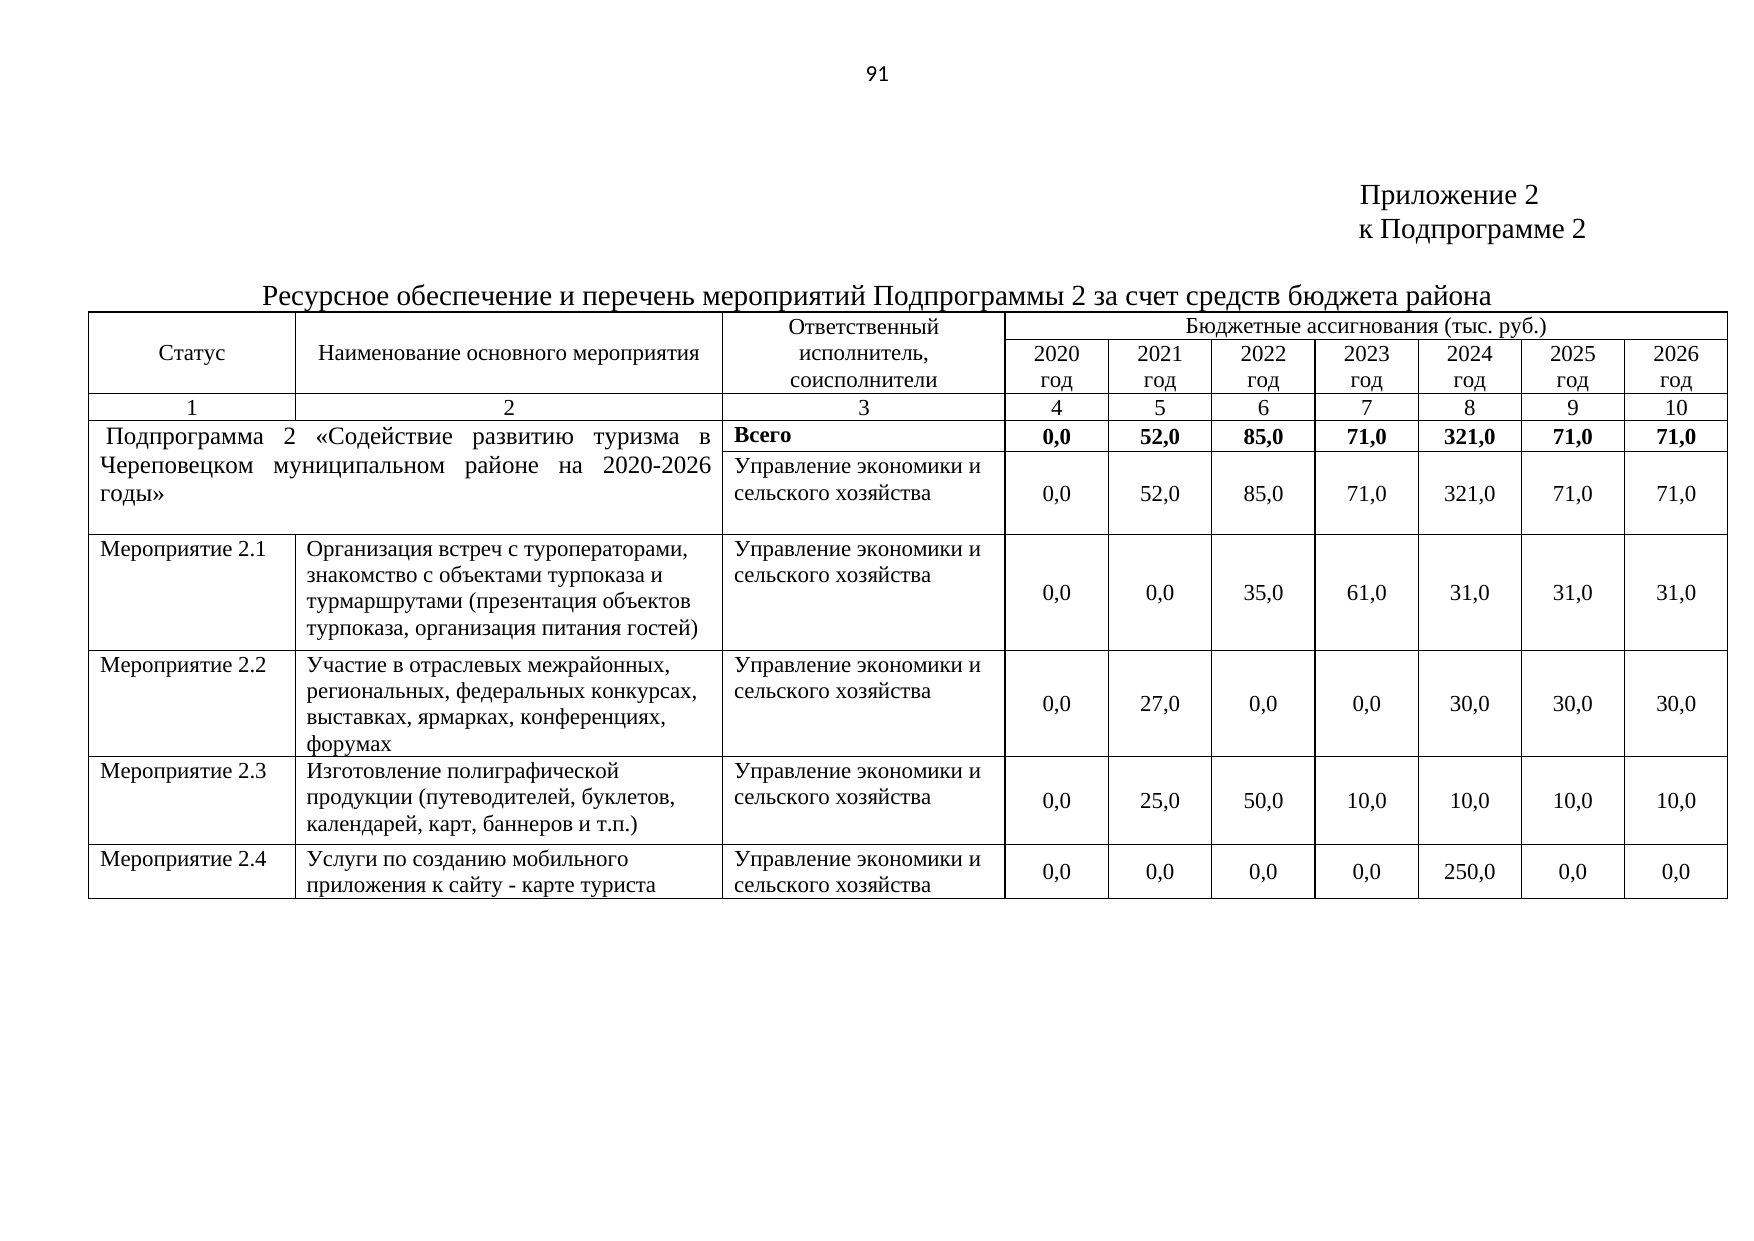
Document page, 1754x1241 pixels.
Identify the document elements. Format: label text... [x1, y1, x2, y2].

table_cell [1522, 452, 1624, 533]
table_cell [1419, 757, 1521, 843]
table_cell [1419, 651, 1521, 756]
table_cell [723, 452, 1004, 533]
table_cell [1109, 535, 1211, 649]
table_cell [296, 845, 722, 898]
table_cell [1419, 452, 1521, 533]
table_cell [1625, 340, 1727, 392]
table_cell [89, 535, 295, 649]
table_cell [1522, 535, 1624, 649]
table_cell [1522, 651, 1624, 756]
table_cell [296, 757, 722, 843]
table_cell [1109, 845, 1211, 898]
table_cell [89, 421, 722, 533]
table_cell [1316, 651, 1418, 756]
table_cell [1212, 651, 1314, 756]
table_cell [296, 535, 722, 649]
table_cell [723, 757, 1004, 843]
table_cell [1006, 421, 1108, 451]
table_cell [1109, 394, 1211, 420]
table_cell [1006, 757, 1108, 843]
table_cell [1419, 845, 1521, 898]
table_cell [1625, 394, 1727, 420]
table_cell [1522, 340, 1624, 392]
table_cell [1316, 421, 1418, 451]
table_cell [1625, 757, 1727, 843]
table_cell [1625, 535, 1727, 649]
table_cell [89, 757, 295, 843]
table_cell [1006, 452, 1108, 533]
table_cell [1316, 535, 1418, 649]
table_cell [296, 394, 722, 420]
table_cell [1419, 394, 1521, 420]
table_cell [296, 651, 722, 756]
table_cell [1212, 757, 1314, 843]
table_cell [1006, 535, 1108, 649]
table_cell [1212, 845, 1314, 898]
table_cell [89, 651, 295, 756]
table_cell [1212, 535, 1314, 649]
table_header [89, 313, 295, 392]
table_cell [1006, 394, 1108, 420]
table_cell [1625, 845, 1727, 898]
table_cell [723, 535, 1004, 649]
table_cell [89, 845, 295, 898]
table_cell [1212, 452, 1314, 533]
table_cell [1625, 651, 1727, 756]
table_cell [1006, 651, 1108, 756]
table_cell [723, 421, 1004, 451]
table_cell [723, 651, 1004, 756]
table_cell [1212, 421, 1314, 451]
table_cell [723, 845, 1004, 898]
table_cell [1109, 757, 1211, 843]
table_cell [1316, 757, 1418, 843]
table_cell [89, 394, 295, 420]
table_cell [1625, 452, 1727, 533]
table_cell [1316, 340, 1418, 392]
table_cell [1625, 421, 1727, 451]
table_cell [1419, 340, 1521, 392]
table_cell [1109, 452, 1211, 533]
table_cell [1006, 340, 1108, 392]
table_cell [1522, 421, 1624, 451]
text Приложение 2 к Подпрограмме 2 [1358, 177, 1636, 244]
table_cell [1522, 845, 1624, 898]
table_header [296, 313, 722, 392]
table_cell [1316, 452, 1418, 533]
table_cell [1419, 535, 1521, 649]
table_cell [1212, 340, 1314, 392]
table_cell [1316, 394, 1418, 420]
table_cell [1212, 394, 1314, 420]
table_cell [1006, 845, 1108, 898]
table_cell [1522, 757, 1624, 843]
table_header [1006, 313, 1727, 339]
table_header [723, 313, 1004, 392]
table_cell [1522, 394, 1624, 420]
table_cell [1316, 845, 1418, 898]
text Ресурсное обеспечение и перечень мероприятий Подпрограммы 2 за счет средств бюджета района [118, 278, 1636, 311]
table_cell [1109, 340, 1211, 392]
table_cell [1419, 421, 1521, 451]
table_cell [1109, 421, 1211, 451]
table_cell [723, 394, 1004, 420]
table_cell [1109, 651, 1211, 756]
